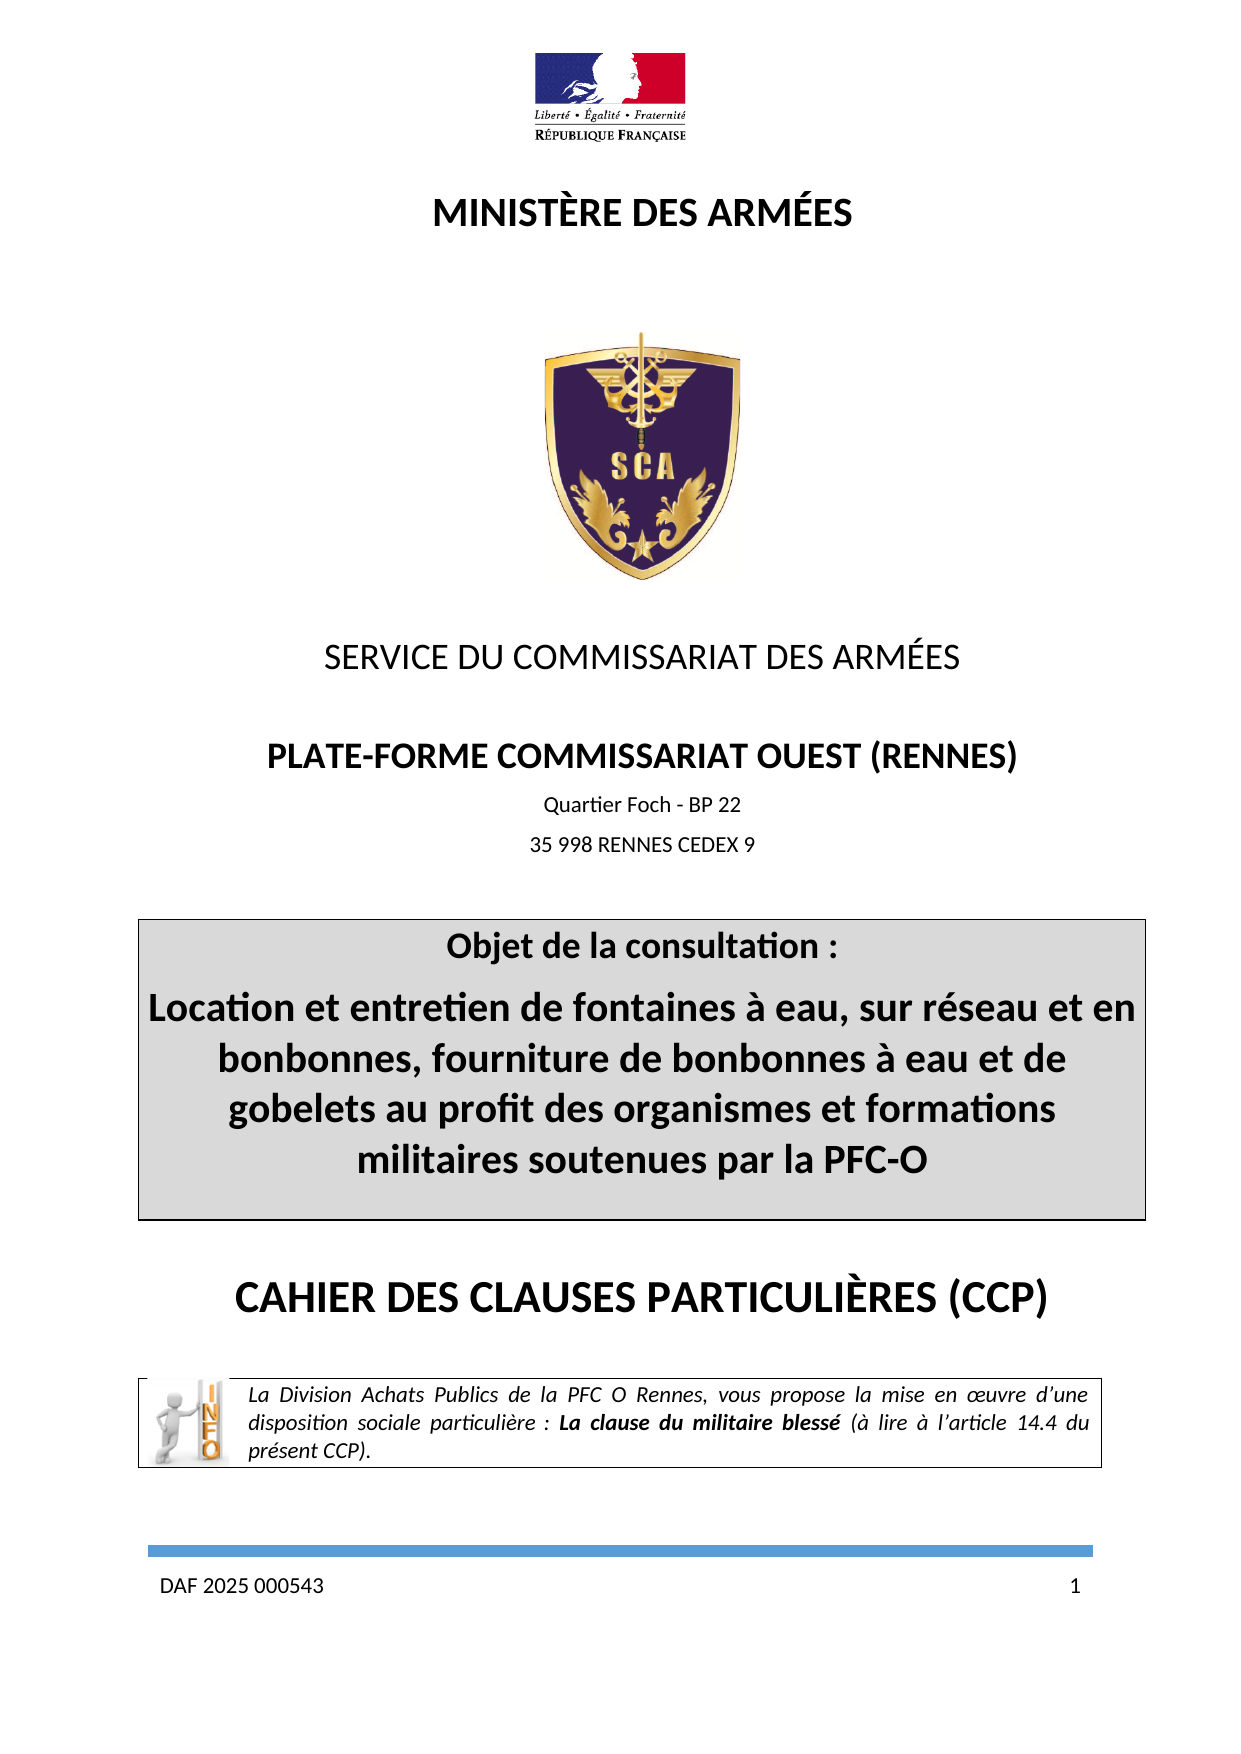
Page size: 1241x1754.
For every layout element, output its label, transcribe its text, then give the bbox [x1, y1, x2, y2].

text PLATE-FORME COMMISSARIAT OUEST (RENNES) [148, 732, 1137, 778]
picture [544, 332, 740, 580]
text SERVICE DU COMMISSARIAT DES ARMÉES [148, 633, 1137, 679]
text Objet de la consultation : [139, 920, 1145, 968]
text CAHIER DES CLAUSES PARTICULIÈRES (CCP) [148, 1268, 1137, 1324]
text MINISTÈRE DES ARMÉES [148, 186, 1137, 237]
text 35 998 RENNES CEDEX 9 [148, 831, 1137, 859]
picture [147, 1377, 230, 1467]
text Quartier Foch - BP 22 [148, 790, 1137, 818]
text Location et entretien de fontaines à eau, sur réseau et en bonbonnes, fourniture de bonbonnes à eau et de gobelets au profit des organismes et formations militaires soutenues par la PFC-O [139, 978, 1145, 1219]
picture [534, 53, 686, 142]
text La Division Achats Publics de la PFC O Rennes, vous propose la mise en œuvre d’une disposition sociale particulière : La clause du militaire blessé (à lire à l’article 14.4 du présent CCP). [230, 1379, 1101, 1467]
